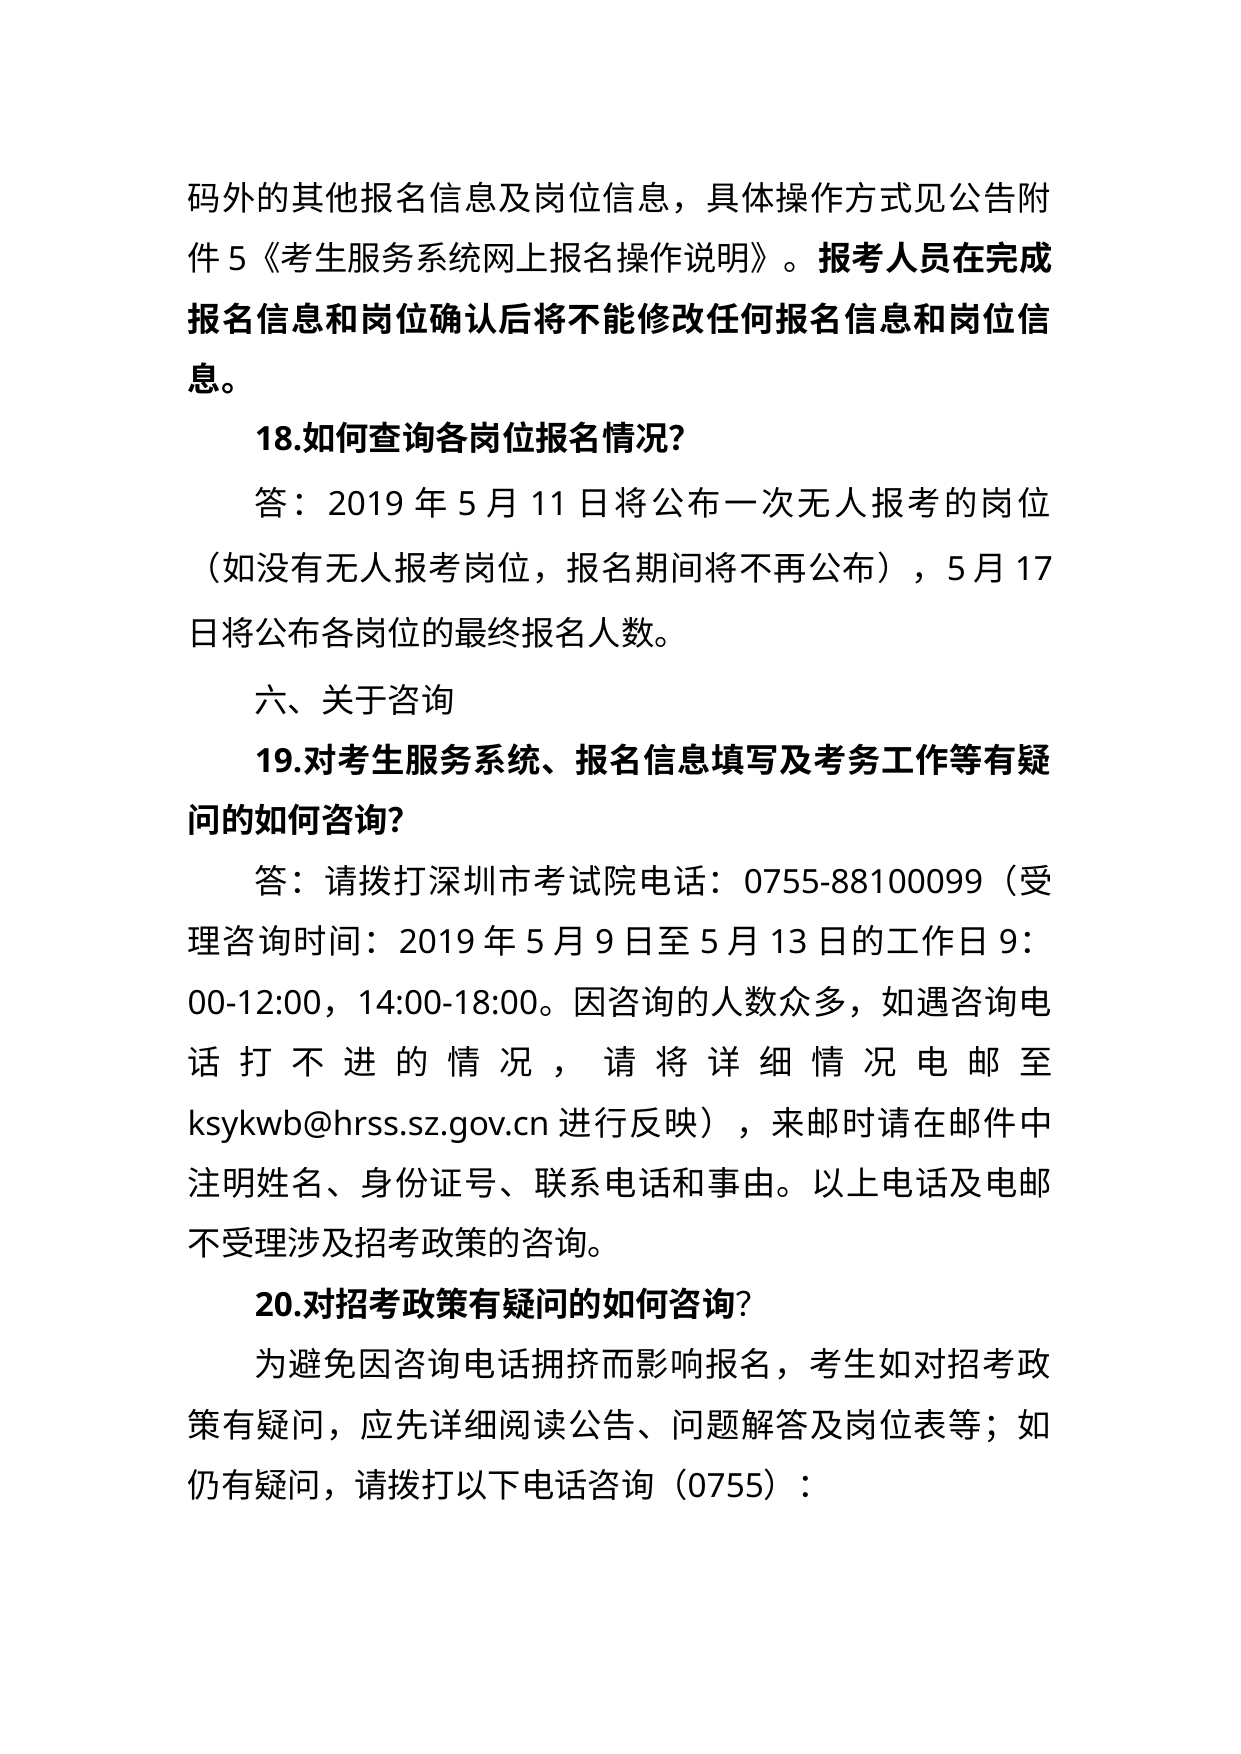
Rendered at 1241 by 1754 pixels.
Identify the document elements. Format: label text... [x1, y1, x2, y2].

text 18.如何查询各岗位报名情况？ [187, 404, 1053, 469]
text 19.对考生服务系统、报名信息填写及考务工作等有疑问的如何咨询？ [187, 724, 1053, 845]
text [187, 162, 1053, 404]
text 答：2019年5月11日将公布一次无人报考的岗位（如没有无人报考岗位，报名期间将不再公布），5月17日将公布各岗位的最终报名人数。 [187, 469, 1053, 664]
text 六、关于咨询 [187, 664, 1053, 724]
text 答：请拨打深圳市考试院电话：0755-88100099（受理咨询时间：2019年5月9日至5月13日的工作日9：00-12:00，14:00-18:00。因咨询的人数众多，如遇咨询电话打不进的情况，请将详细情况电邮至ksykwb@hrss.sz.gov.cn进行反映），来邮时请在邮件中注明姓名、身份证号、联系电话和事由。以上电话及电邮不受理涉及招考政策的咨询。 [187, 845, 1053, 1268]
text 20.对招考政策有疑问的如何咨询？ [187, 1268, 1053, 1328]
text 为避免因咨询电话拥挤而影响报名，考生如对招考政策有疑问，应先详细阅读公告、问题解答及岗位表等；如仍有疑问，请拨打以下电话咨询（0755）： [187, 1328, 1053, 1509]
